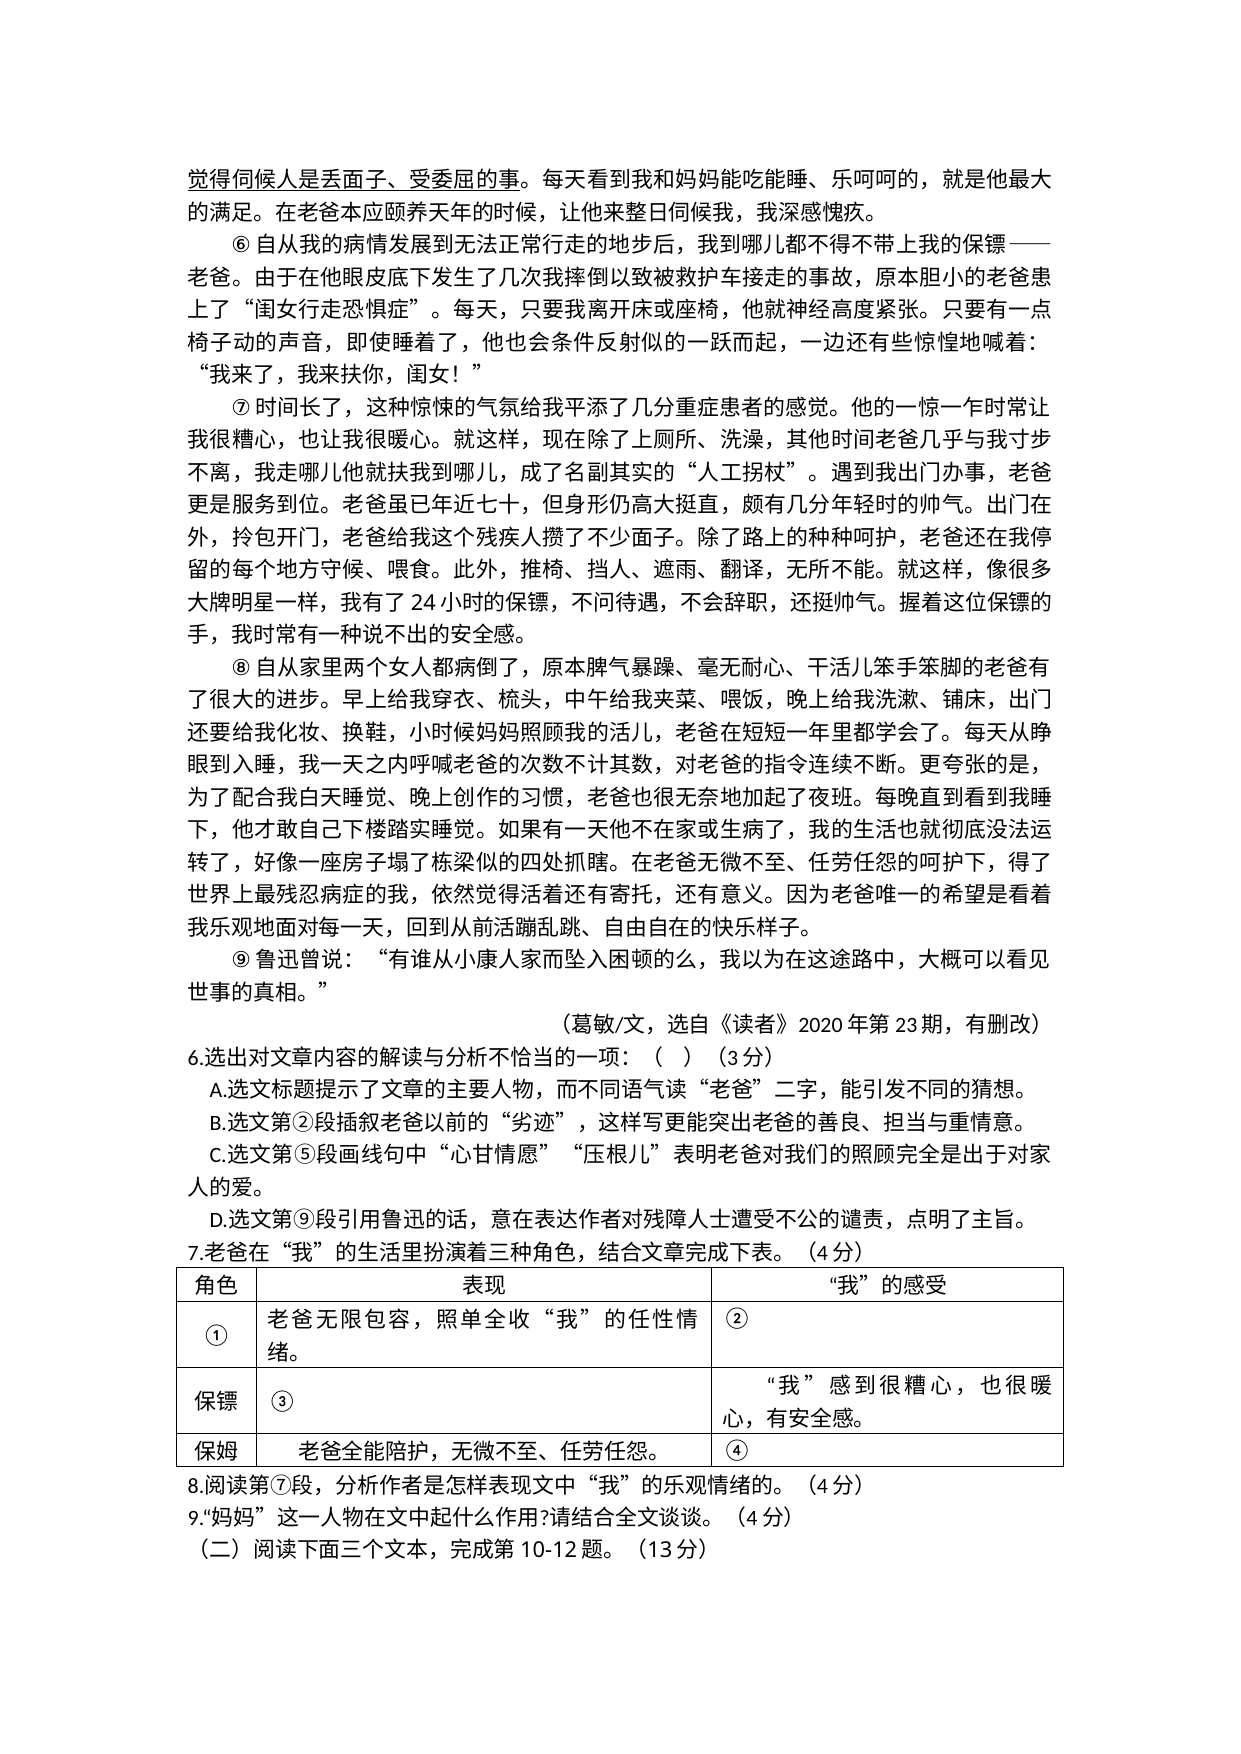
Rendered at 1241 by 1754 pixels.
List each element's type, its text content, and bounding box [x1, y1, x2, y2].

table_cell ④ [712, 1434, 1063, 1466]
text B.选文第②段插叙老爸以前的“劣迹”，这样写更能突出老爸的善良、担当与重情意。 [187, 1104, 1053, 1137]
table_cell ② [712, 1302, 1063, 1367]
table_cell 保姆 [177, 1434, 256, 1466]
text ⑨鲁迅曾说：“有谁从小康人家而坠入困顿的么，我以为在这途路中，大概可以看见世事的真相。” [187, 942, 1053, 1007]
text （二）阅读下面三个文本，完成第10-12题。（13分） [187, 1532, 1053, 1565]
text A.选文标题提示了文章的主要人物，而不同语气读“老爸”二字，能引发不同的猜想。 [187, 1072, 1053, 1104]
table_cell 老爸无限包容，照单全收“我”的任性情绪。 [257, 1302, 711, 1367]
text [187, 162, 1053, 227]
text 6.选出对文章内容的解读与分析不恰当的一项：（ ）（3分） [187, 1039, 1053, 1072]
table_header 表现 [257, 1268, 711, 1301]
text C.选文第⑤段画线句中“心甘情愿”“压根儿”表明老爸对我们的照顾完全是出于对家人的爱。 [187, 1137, 1053, 1202]
text ⑥自从我的病情发展到无法正常行走的地步后，我到哪儿都不得不带上我的保镖——老爸。由于在他眼皮底下发生了几次我摔倒以致被救护车接走的事故，原本胆小的老爸患上了“闺女行走恐惧症”。每天，只要我离开床或座椅，他就神经高度紧张。只要有一点椅子动的声音，即使睡着了，他也会条件反射似的一跃而起，一边还有些惊惶地喊着：“我来了，我来扶你，闺女！” [187, 227, 1053, 389]
table_cell “我”感到很糟心，也很暖心，有安全感。 [712, 1368, 1063, 1433]
text ⑦时间长了，这种惊悚的气氛给我平添了几分重症患者的感觉。他的一惊一乍时常让我很糟心，也让我很暖心。就这样，现在除了上厕所、洗澡，其他时间老爸几乎与我寸步不离，我走哪儿他就扶我到哪儿，成了名副其实的“人工拐杖”。遇到我出门办事，老爸更是服务到位。老爸虽已年近七十，但身形仍高大挺直，颇有几分年轻时的帅气。出门在外，拎包开门，老爸给我这个残疾人攒了不少面子。除了路上的种种呵护，老爸还在我停留的每个地方守候、喂食。此外，推椅、挡人、遮雨、翻译，无所不能。就这样，像很多大牌明星一样，我有了24小时的保镖，不问待遇，不会辞职，还挺帅气。握着这位保镖的手，我时常有一种说不出的安全感。 [187, 389, 1053, 649]
table_header “我”的感受 [712, 1268, 1063, 1301]
text 7.老爸在“我”的生活里扮演着三种角色，结合文章完成下表。（4分） [187, 1234, 1053, 1267]
table_cell 老爸全能陪护，无微不至、任劳任怨。 [257, 1434, 711, 1466]
table_header 角色 [177, 1268, 256, 1301]
table_cell 保镖 [177, 1368, 256, 1433]
text 8.阅读第⑦段，分析作者是怎样表现文中“我”的乐观情绪的。（4分） [187, 1467, 1053, 1500]
table_cell ① [177, 1302, 256, 1367]
text 9.“妈妈”这一人物在文中起什么作用?请结合全文谈谈。（4分） [187, 1500, 1053, 1532]
text （葛敏/文，选自《读者》2020年第23期，有删改） [187, 1007, 1053, 1039]
text ⑧自从家里两个女人都病倒了，原本脾气暴躁、毫无耐心、干活儿笨手笨脚的老爸有了很大的进步。早上给我穿衣、梳头，中午给我夹菜、喂饭，晚上给我洗漱、铺床，出门还要给我化妆、换鞋，小时候妈妈照顾我的活儿，老爸在短短一年里都学会了。每天从睁眼到入睡，我一天之内呼喊老爸的次数不计其数，对老爸的指令连续不断。更夸张的是，为了配合我白天睡觉、晚上创作的习惯，老爸也很无奈地加起了夜班。每晚直到看到我睡下，他才敢自己下楼踏实睡觉。如果有一天他不在家或生病了，我的生活也就彻底没法运转了，好像一座房子塌了栋梁似的四处抓瞎。在老爸无微不至、任劳任怨的呵护下，得了世界上最残忍病症的我，依然觉得活着还有寄托，还有意义。因为老爸唯一的希望是看着我乐观地面对每一天，回到从前活蹦乱跳、自由自在的快乐样子。 [187, 649, 1053, 942]
text D.选文第⑨段引用鲁迅的话，意在表达作者对残障人士遭受不公的谴责，点明了主旨。 [187, 1202, 1053, 1234]
table_cell ③ [257, 1368, 711, 1433]
